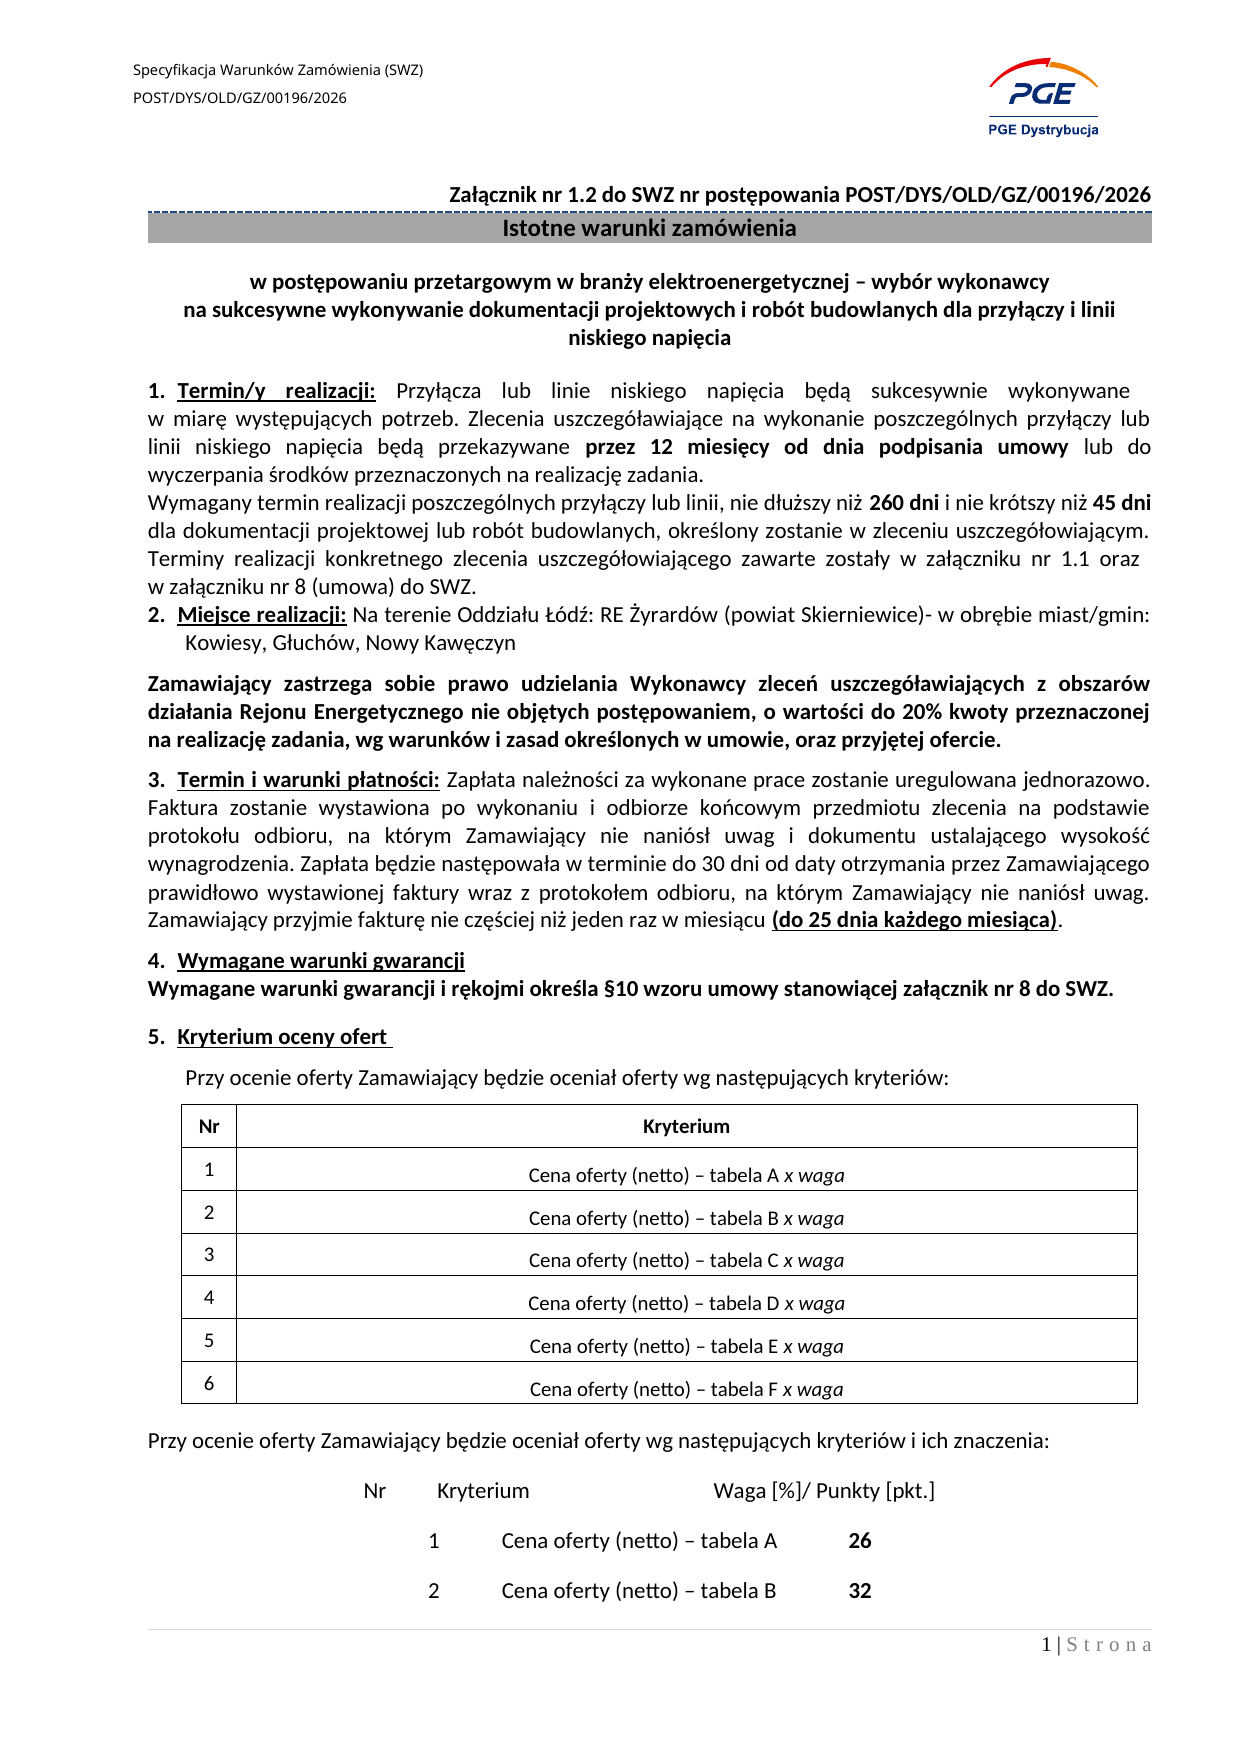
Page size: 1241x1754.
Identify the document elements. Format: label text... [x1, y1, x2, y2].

title Kryterium oceny ofert [148, 1022, 1152, 1051]
table_cell 4 [182, 1276, 236, 1318]
table_cell Cena oferty (netto) – tabela E x waga [237, 1319, 1137, 1361]
table_cell Cena oferty (netto) – tabela A x waga [237, 1148, 1137, 1190]
title w postępowaniu przetargowym w branży elektroenergetycznej – wybór wykonawcy na sukcesywne wykonywanie dokumentacji projektowych i robót budowlanych dla przyłączy i linii niskiego napięcia [148, 267, 1152, 351]
table_cell 2 [182, 1191, 236, 1232]
title Termin i warunki płatności: Zapłata należności za wykonane prace zostanie uregulowana jednorazowo. Faktura zostanie wystawiona po wykonaniu i odbiorze końcowym przedmiotu zlecenia na podstawie protokołu odbioru, na którym Zamawiający nie naniósł uwag i dokumentu ustalającego wysokość wynagrodzenia. Zapłata będzie następowała w terminie do 30 dni od daty otrzymania przez Zamawiającego prawidłowo wystawionej faktury wraz z protokołem odbioru, na którym Zamawiający nie naniósł uwag. Zamawiający przyjmie fakturę nie częściej niż jeden raz w miesiącu (do 25 dnia każdego miesiąca). [148, 766, 1152, 934]
table_header Nr [182, 1105, 236, 1147]
title Przy ocenie oferty Zamawiający będzie oceniał oferty wg następujących kryteriów: [185, 1063, 1152, 1091]
table_cell Cena oferty (netto) – tabela D x waga [237, 1276, 1137, 1318]
table_cell Cena oferty (netto) – tabela B x waga [237, 1191, 1137, 1232]
table_cell 1 [182, 1148, 236, 1190]
title Wymagane warunki gwarancji [148, 946, 1152, 974]
table_cell 6 [182, 1362, 236, 1403]
table_cell Cena oferty (netto) – tabela F x waga [237, 1362, 1137, 1403]
title Wymagane warunki gwarancji i rękojmi określa §10 wzoru umowy stanowiącej załącznik nr 8 do SWZ. [148, 974, 1152, 1002]
text 1 Cena oferty (netto) – tabela A 26 [148, 1517, 1152, 1554]
table_header Kryterium [237, 1105, 1137, 1147]
text 2 Cena oferty (netto) – tabela B 32 [148, 1567, 1152, 1604]
title Zamawiający zastrzega sobie prawo udzielania Wykonawcy zleceń uszczegóławiających z obszarów działania Rejonu Energetycznego nie objętych postępowaniem, o wartości do 20% kwoty przeznaczonej na realizację zadania, wg warunków i zasad określonych w umowie, oraz przyjętej ofercie. [148, 669, 1152, 753]
title Wymagany termin realizacji poszczególnych przyłączy lub linii, nie dłuższy niż 260 dni i nie krótszy niż 45 dni dla dokumentacji projektowej lub robót budowlanych, określony zostanie w zleceniu uszczegółowiającym. Terminy realizacji konkretnego zlecenia uszczegółowiającego zawarte zostały w załączniku nr 1.1 oraz w załączniku nr 8 (umowa) do SWZ. [148, 488, 1152, 600]
table_cell 5 [182, 1319, 236, 1361]
text Nr Kryterium Waga [%]/ Punkty [pkt.] [148, 1467, 1152, 1504]
title Miejsce realizacji: Na terenie Oddziału Łódź: RE Żyrardów (powiat Skierniewice)- w obrębie miast/gmin: Kowiesy, Głuchów, Nowy Kawęczyn [148, 600, 1152, 656]
text Przy ocenie oferty Zamawiający będzie oceniał oferty wg następujących kryteriów i ich znaczenia: [148, 1417, 1152, 1454]
title Termin/y realizacji: Przyłącza lub linie niskiego napięcia będą sukcesywnie wykonywane w miarę występujących potrzeb. Zlecenia uszczegóławiające na wykonanie poszczególnych przyłączy lub linii niskiego napięcia będą przekazywane przez 12 miesięcy od dnia podpisania umowy lub do wyczerpania środków przeznaczonych na realizację zadania. [148, 376, 1152, 488]
table_cell 3 [182, 1234, 236, 1275]
table_cell Cena oferty (netto) – tabela C x waga [237, 1234, 1137, 1275]
